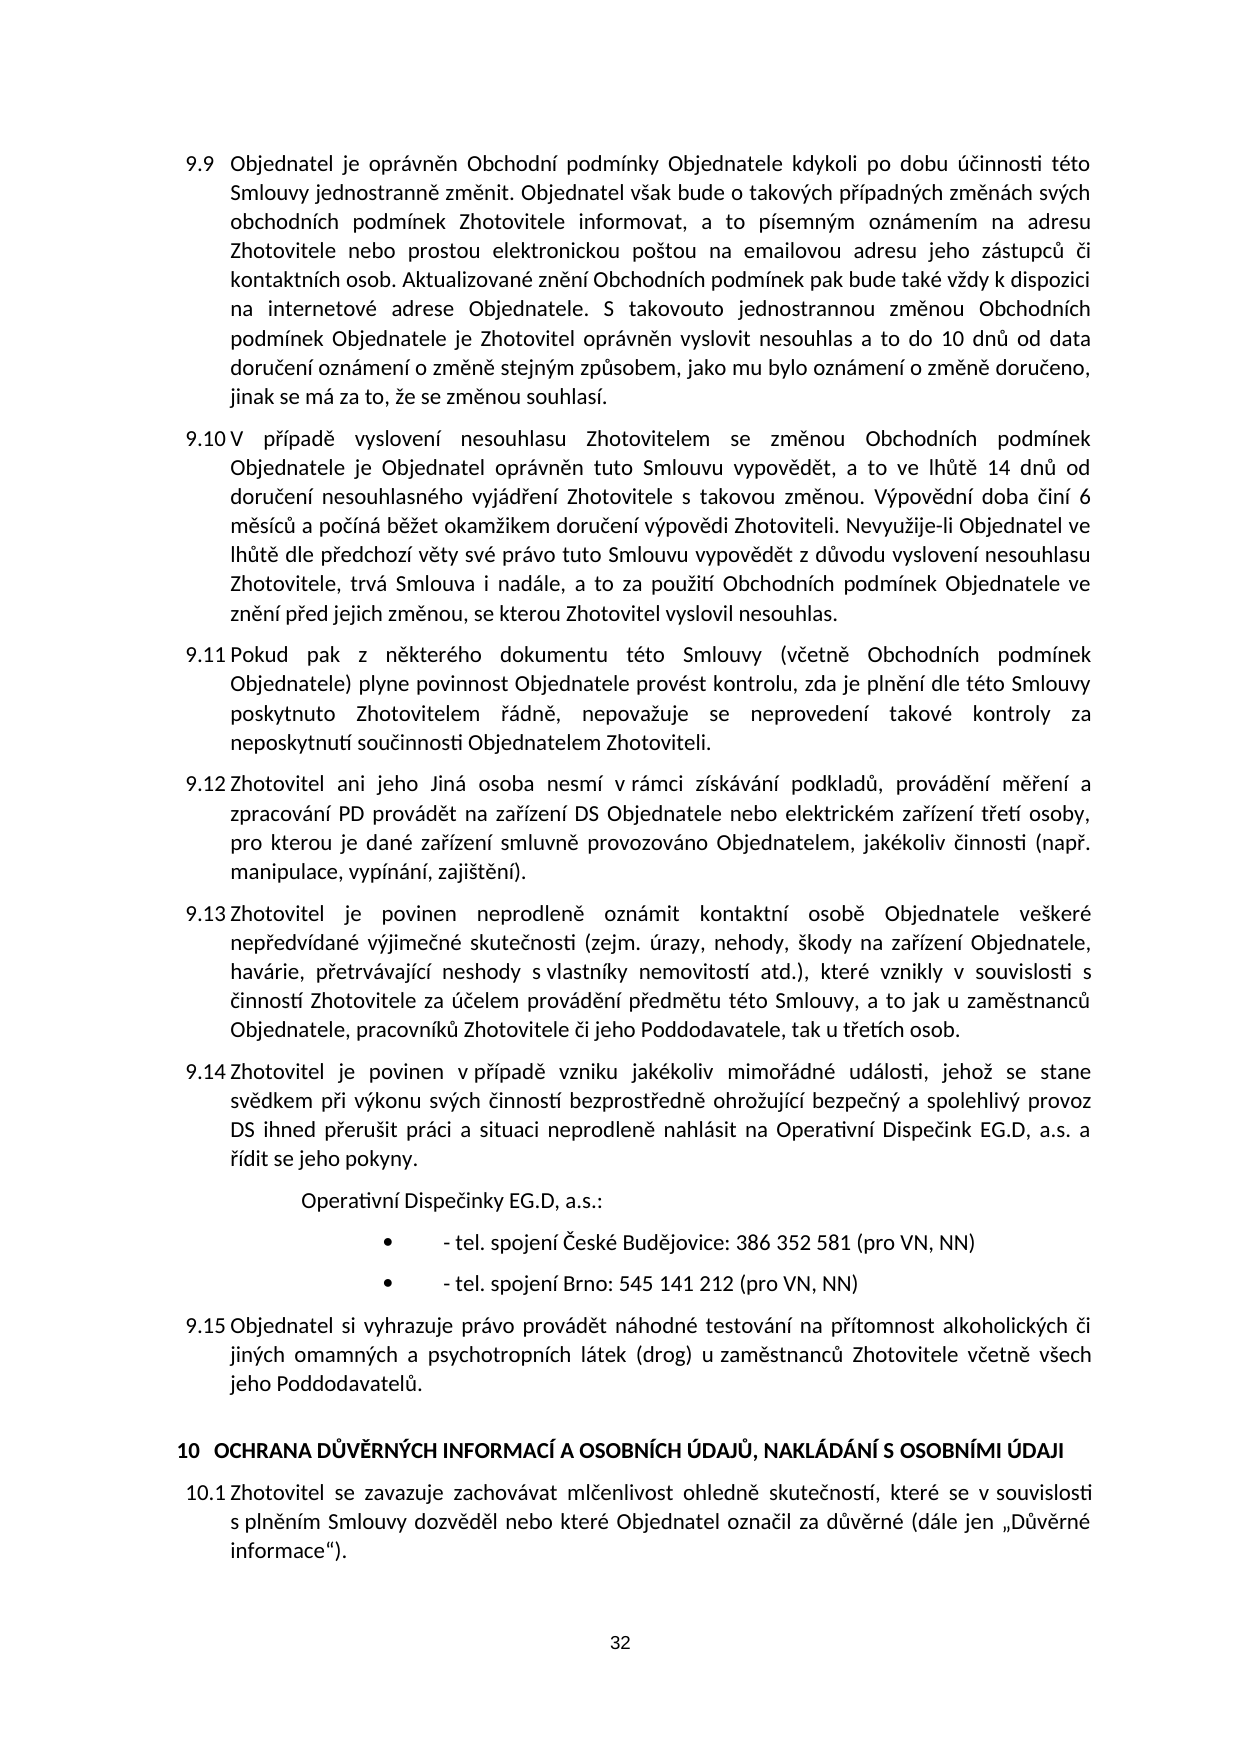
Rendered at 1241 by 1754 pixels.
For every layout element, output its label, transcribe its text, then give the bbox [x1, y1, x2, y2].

text V případě vyslovení nesouhlasu Zhotovitelem se změnou Obchodních podmínek Objednatele je Objednatel oprávněn tuto Smlouvu vypovědět, a to ve lhůtě 14 dnů od doručení nesouhlasného vyjádření Zhotovitele s takovou změnou. Výpovědní doba činí 6 měsíců a počíná běžet okamžikem doručení výpovědi Zhotoviteli. Nevyužije-li Objednatel ve lhůtě dle předchozí věty své právo tuto Smlouvu vypovědět z důvodu vyslovení nesouhlasu Zhotovitele, trvá Smlouva i nadále, a to za použití Obchodních podmínek Objednatele ve znění před jejich změnou, se kterou Zhotovitel vyslovil nesouhlas. [185, 423, 1092, 627]
list - tel. spojení Brno: 545 141 212 (pro VN, NN) [384, 1268, 1092, 1298]
text Objednatel si vyhrazuje právo provádět náhodné testování na přítomnost alkoholických či jiných omamných a psychotropních látek (drog) u zaměstnanců Zhotovitele včetně všech jeho Poddodavatelů. [185, 1310, 1092, 1398]
text Zhotovitel je povinen neprodleně oznámit kontaktní osobě Objednatele veškeré nepředvídané výjimečné skutečnosti (zejm. úrazy, nehody, škody na zařízení Objednatele, havárie, přetrvávající neshody s vlastníky nemovitostí atd.), které vznikly v souvislosti s činností Zhotovitele za účelem provádění předmětu této Smlouvy, a to jak u zaměstnanců Objednatele, pracovníků Zhotovitele či jeho Poddodavatele, tak u třetích osob. [185, 898, 1092, 1043]
list - tel. spojení České Budějovice: 386 352 581 (pro VN, NN) [384, 1227, 1092, 1256]
text Ochrana důvěrných informací a OSOBNÍCH ÚDAJŮ, NAKLÁDÁNÍ S OSOBNÍMI ÚDAJI [148, 1435, 1092, 1464]
text Objednatel je oprávněn Obchodní podmínky Objednatele kdykoli po dobu účinnosti této Smlouvy jednostranně změnit. Objednatel však bude o takových případných změnách svých obchodních podmínek Zhotovitele informovat, a to písemným oznámením na adresu Zhotovitele nebo prostou elektronickou poštou na emailovou adresu jeho zástupců či kontaktních osob. Aktualizované znění Obchodních podmínek pak bude také vždy k dispozici na internetové adrese Objednatele. S takovouto jednostrannou změnou Obchodních podmínek Objednatele je Zhotovitel oprávněn vyslovit nesouhlas a to do 10 dnů od data doručení oznámení o změně stejným způsobem, jako mu bylo oznámení o změně doručeno, jinak se má za to, že se změnou souhlasí. [185, 148, 1092, 410]
text Zhotovitel je povinen v případě vzniku jakékoliv mimořádné události, jehož se stane svědkem při výkonu svých činností bezprostředně ohrožující bezpečný a spolehlivý provoz DS ihned přerušit práci a situaci neprodleně nahlásit na Operativní Dispečink EG.D, a.s. a řídit se jeho pokyny. [185, 1056, 1092, 1173]
text Zhotovitel ani jeho Jiná osoba nesmí v rámci získávání podkladů, provádění měření a zpracování PD provádět na zařízení DS Objednatele nebo elektrickém zařízení třetí osoby, pro kterou je dané zařízení smluvně provozováno Objednatelem, jakékoliv činnosti (např. manipulace, vypínání, zajištění). [185, 768, 1092, 885]
text Pokud pak z některého dokumentu této Smlouvy (včetně Obchodních podmínek Objednatele) plyne povinnost Objednatele provést kontrolu, zda je plnění dle této Smlouvy poskytnuto Zhotovitelem řádně, nepovažuje se neprovedení takové kontroly za neposkytnutí součinnosti Objednatelem Zhotoviteli. [185, 639, 1092, 756]
text Zhotovitel se zavazuje zachovávat mlčenlivost ohledně skutečností, které se v souvislosti s plněním Smlouvy dozvěděl nebo které Objednatel označil za důvěrné (dále jen „Důvěrné informace“). [185, 1477, 1092, 1564]
text Operativní Dispečinky EG.D, a.s.: [301, 1185, 1092, 1214]
